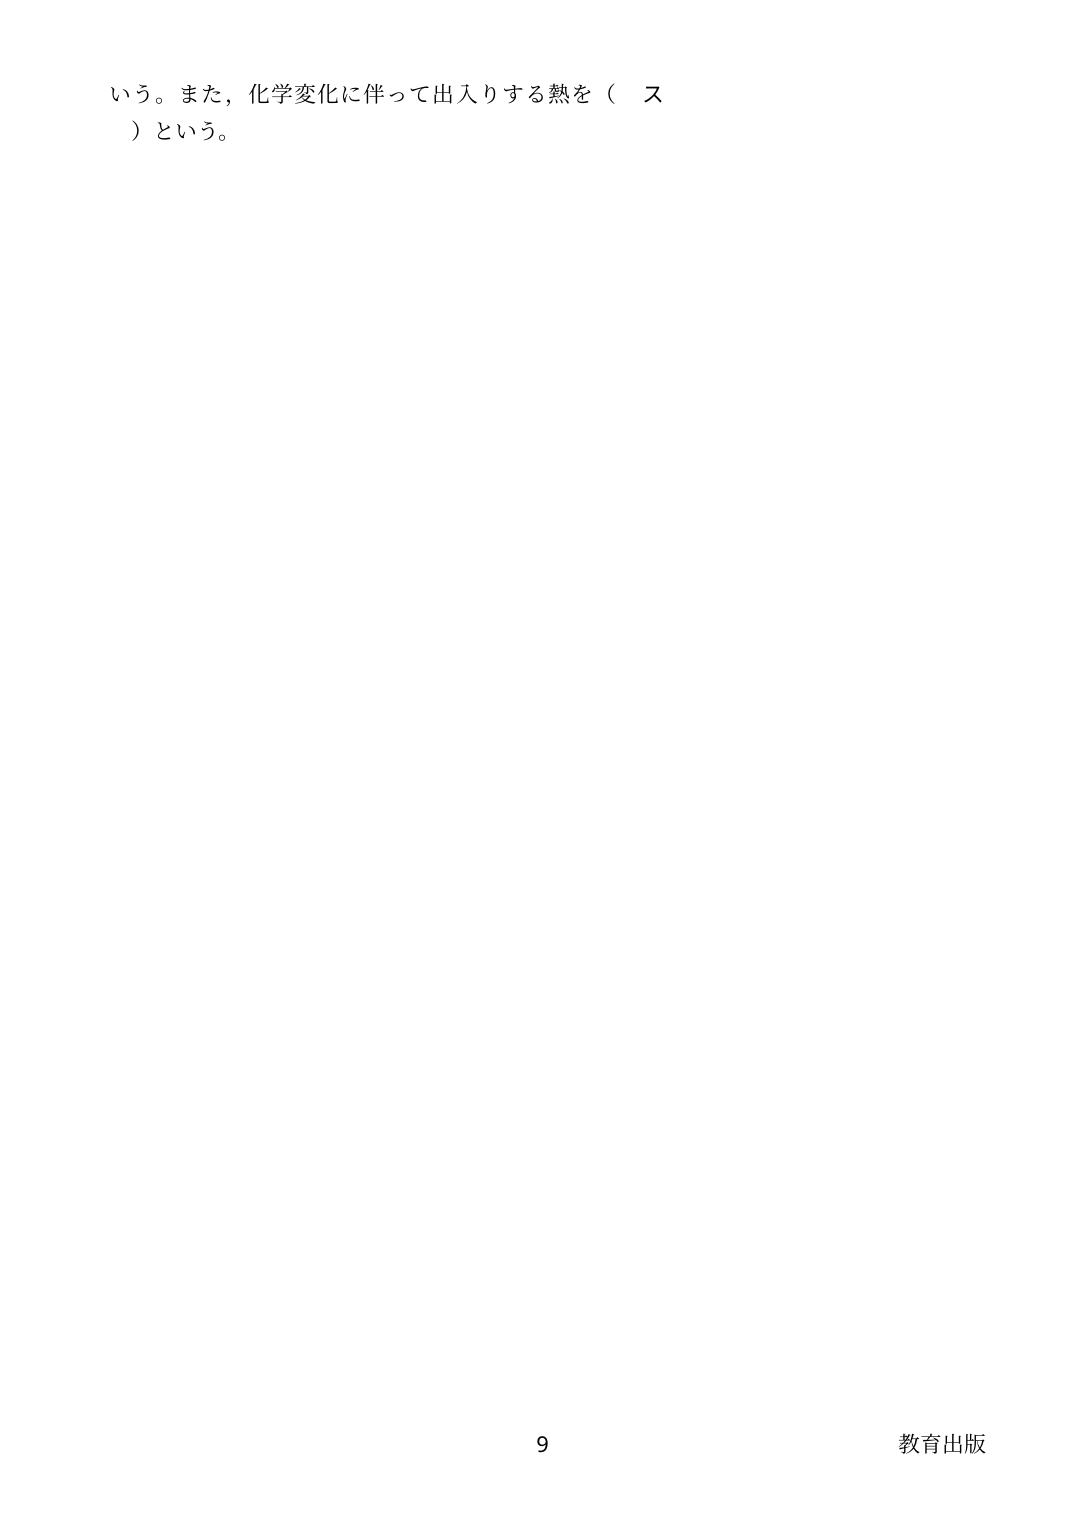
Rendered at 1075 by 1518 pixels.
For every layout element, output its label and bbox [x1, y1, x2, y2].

text [89, 74, 664, 149]
